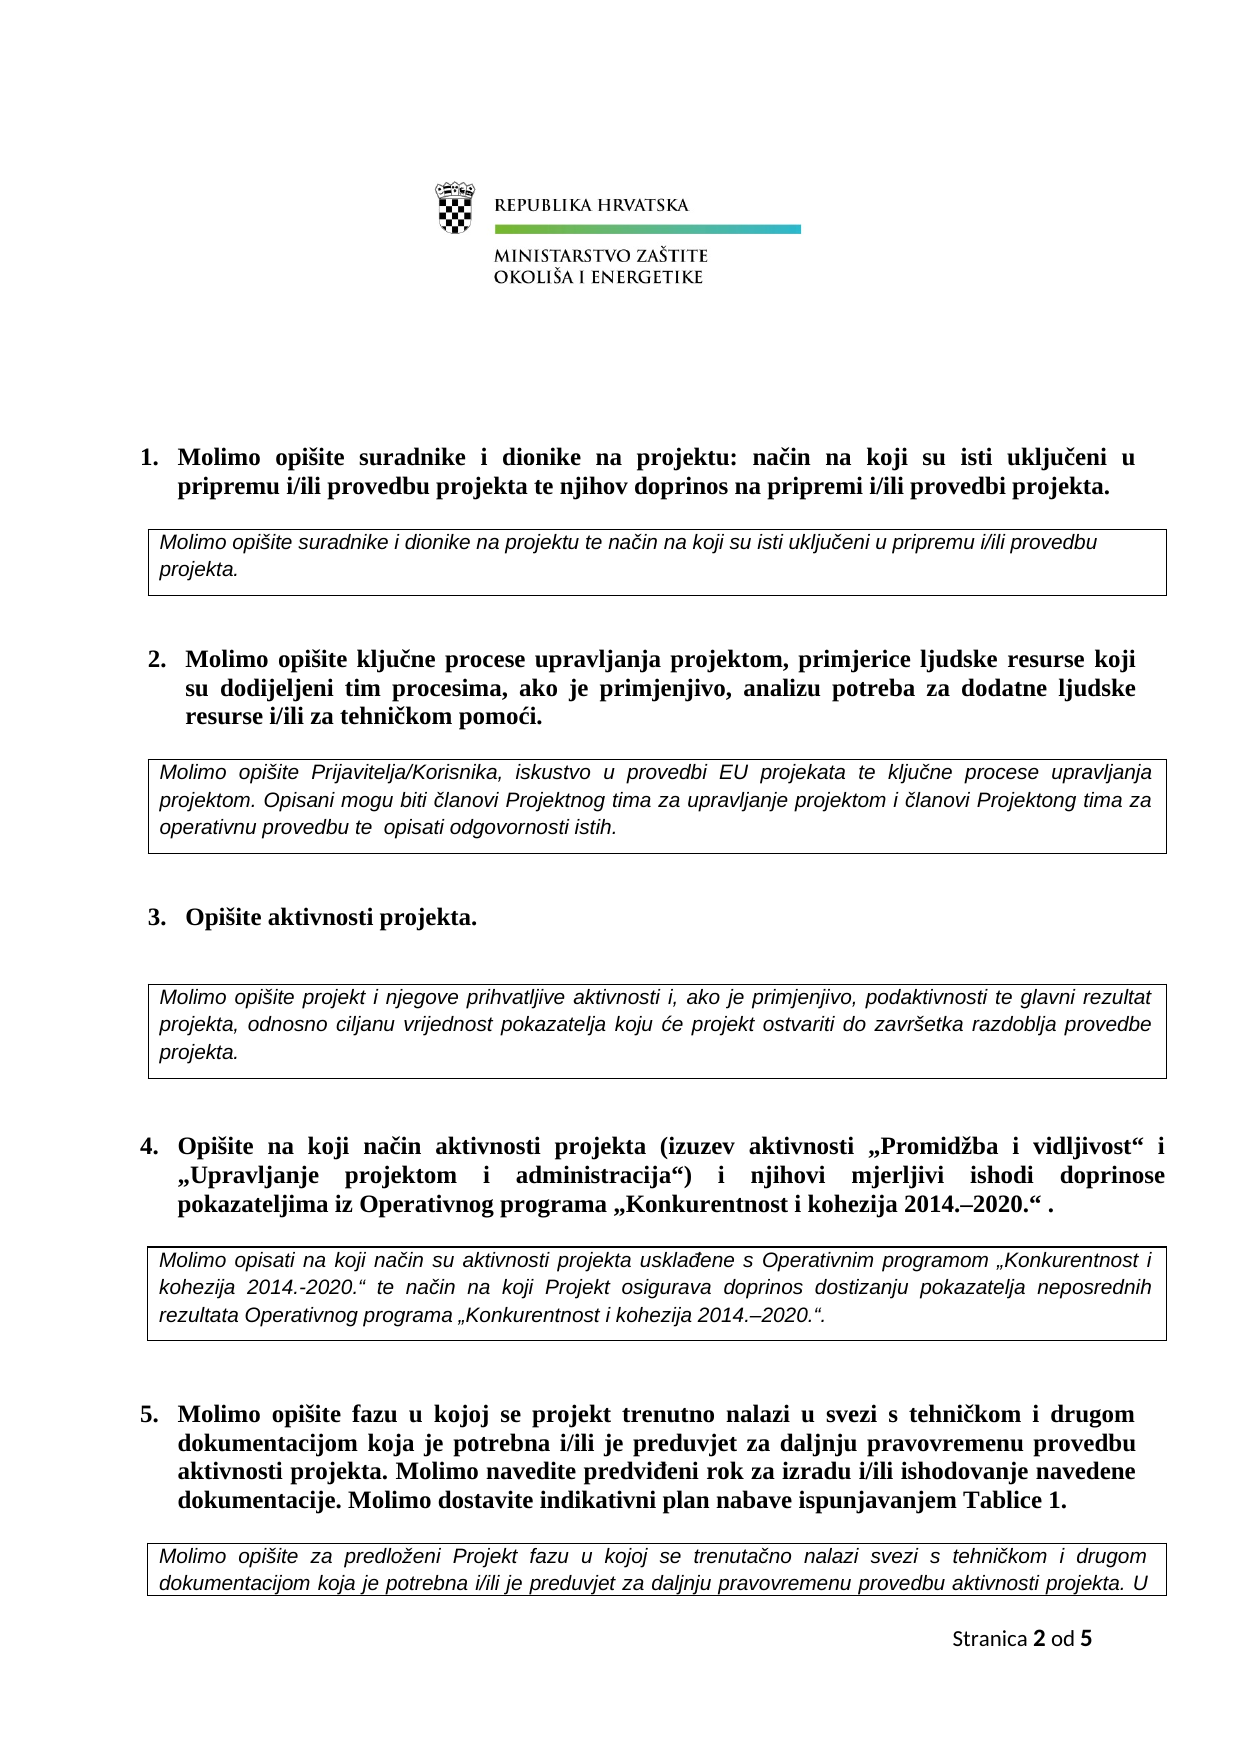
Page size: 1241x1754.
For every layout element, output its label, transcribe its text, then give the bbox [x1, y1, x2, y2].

list Opišite aktivnosti projekta. [148, 902, 1137, 930]
table_header Molimo opišite projekt i njegove prihvatljive aktivnosti i, ako je primjenjivo, podaktivnosti te glavni rezultat projekta, odnosno ciljanu vrijednost pokazatelja koju će projekt ostvariti do završetka razdoblja provedbe projekta. [149, 985, 1166, 1077]
table_header Molimo opisati na koji način su aktivnosti projekta usklađene s Operativnim programom „Konkurentnost i kohezija 2014.-2020.“ te način na koji Projekt osigurava doprinos dostizanju pokazatelja neposrednih rezultata Operativnog programa „Konkurentnost i kohezija 2014.–2020.“. [148, 1248, 1166, 1340]
table_header Molimo opišite Prijavitelja/Korisnika, iskustvo u provedbi EU projekata te ključne procese upravljanja projektom. Opisani mogu biti članovi Projektnog tima za upravljanje projektom i članovi Projektong tima za operativnu provedbu te opisati odgovornosti istih. [149, 760, 1166, 853]
list Molimo opišite ključne procese upravljanja projektom, primjerice ljudske resurse koji su dodijeljeni tim procesima, ako je primjenjivo, analizu potreba za dodatne ljudske resurse i/ili za tehničkom pomoći. [148, 644, 1137, 730]
list Molimo opišite fazu u kojoj se projekt trenutno nalazi u svezi s tehničkom i drugom dokumentacijom koja je potrebna i/ili je preduvjet za daljnju pravovremenu provedbu aktivnosti projekta. Molimo navedite predviđeni rok za izradu i/ili ishodovanje navedene dokumentacije. Molimo dostavite indikativni plan nabave ispunjavanjem Tablice 1. [140, 1399, 1137, 1514]
table_header Molimo opišite suradnike i dionike na projektu te način na koji su isti uključeni u pripremu i/ili provedbu projekta. [149, 530, 1166, 595]
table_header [148, 1544, 1166, 1595]
picture [388, 147, 852, 336]
list Molimo opišite suradnike i dionike na projektu: način na koji su isti uključeni u pripremu i/ili provedbu projekta te njihov doprinos na pripremi i/ili provedbi projekta. [140, 442, 1137, 500]
list Opišite na koji način aktivnosti projekta (izuzev aktivnosti „Promidžba i vidljivost“ i „Upravljanje projektom i administracija“) i njihovi mjerljivi ishodi doprinose pokazateljima iz Operativnog programa „Konkurentnost i kohezija 2014.–2020.“ . [140, 1131, 1166, 1218]
